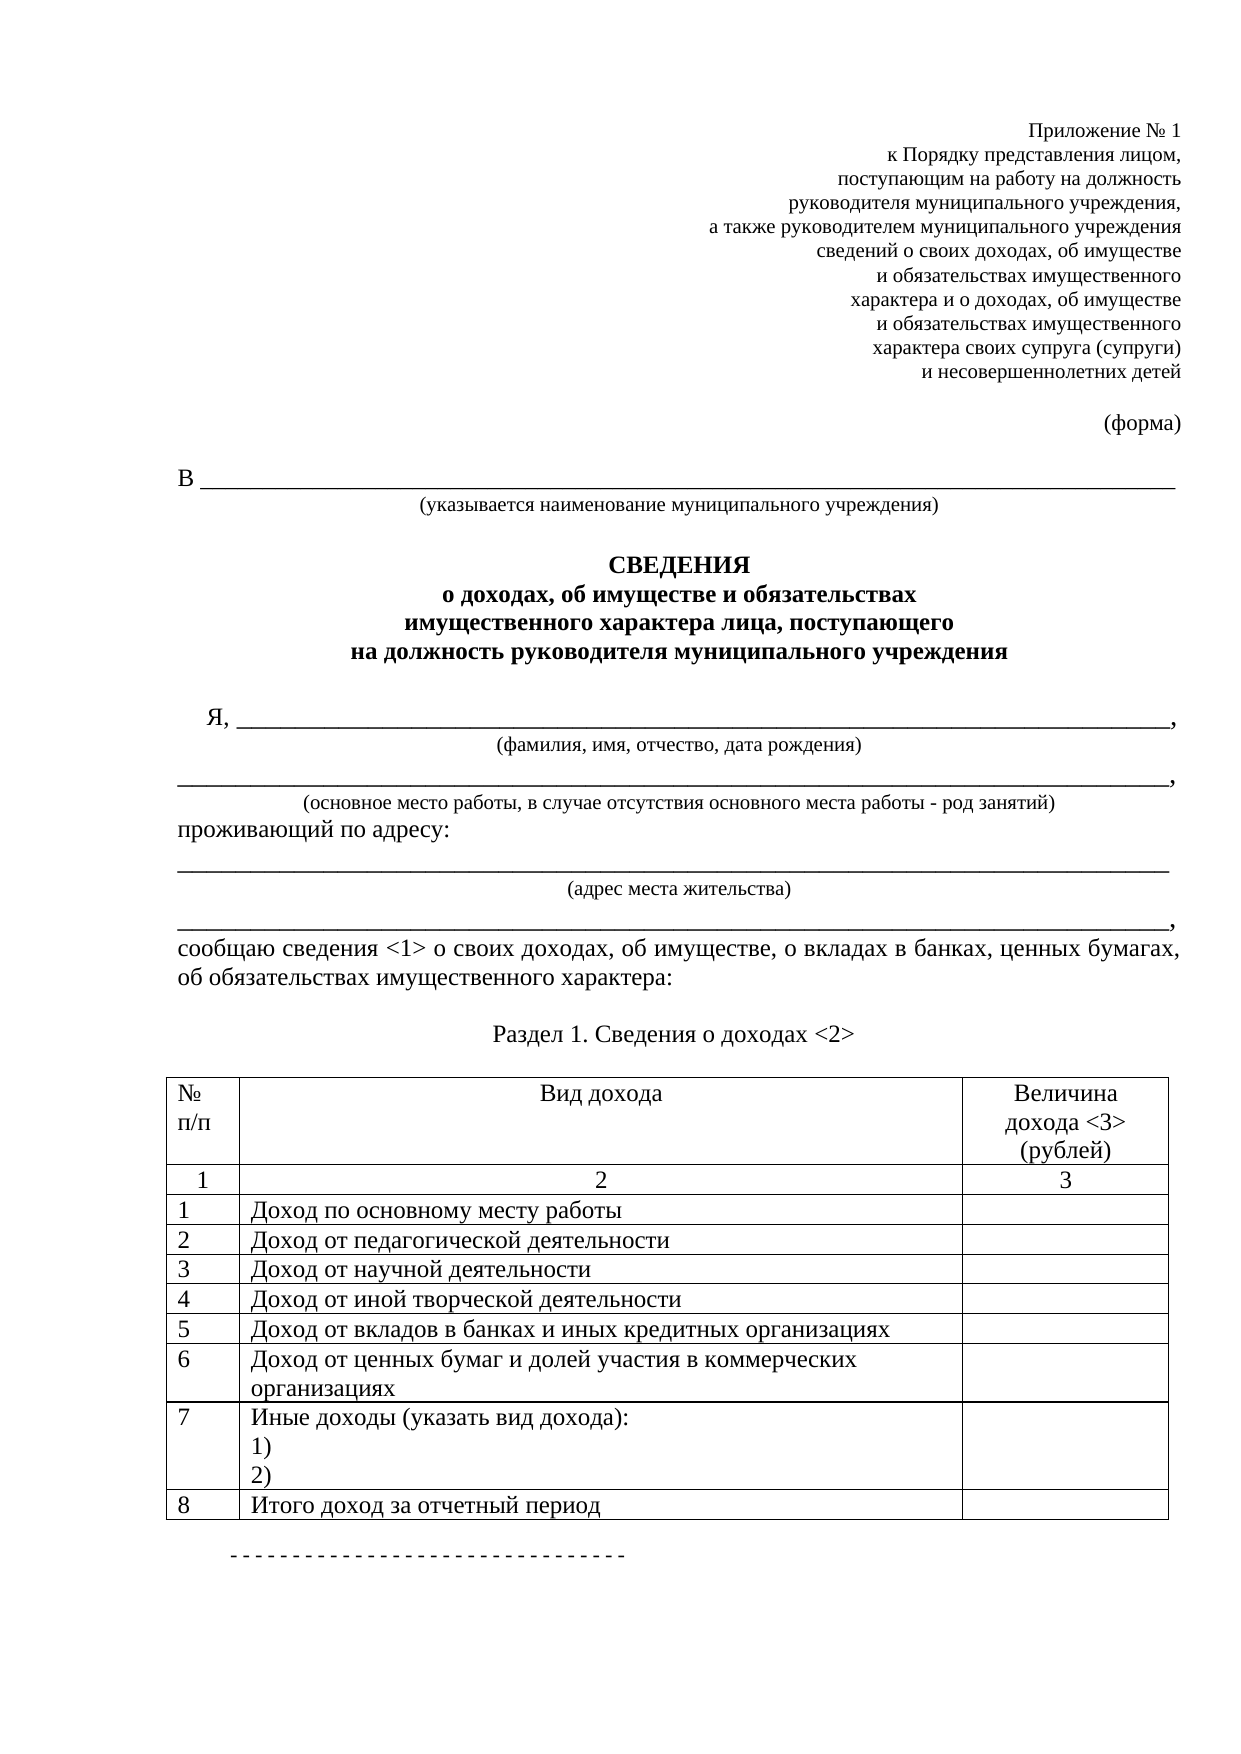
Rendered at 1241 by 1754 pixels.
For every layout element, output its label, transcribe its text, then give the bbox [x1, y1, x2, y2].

text ____________________________________________________________________, [177, 900, 1181, 933]
text и обязательствах имущественного [177, 262, 1181, 287]
text сообщаю сведения <1> о своих доходах, об имуществе, о вкладах в банках, ценных бумагах, об обязательствах имущественного характера: [177, 933, 1181, 991]
table_cell [963, 1344, 1168, 1401]
table_header Вид дохода [240, 1078, 962, 1164]
text Приложение № 1 [177, 118, 1181, 142]
table_cell 2 [240, 1165, 962, 1194]
table_cell Итого доход за отчетный период [240, 1490, 962, 1518]
table_cell Доход от научной деятельности [240, 1255, 962, 1283]
text (форма) [177, 409, 1181, 436]
text поступающим на работу на должность [177, 166, 1181, 190]
text характера и о доходах, об имуществе [177, 287, 1181, 311]
table_cell Доход от педагогической деятельности [240, 1225, 962, 1253]
text руководителя муниципального учреждения, [177, 190, 1181, 214]
text (указывается наименование муниципального учреждения) [177, 492, 1181, 516]
text (фамилия, имя, отчество, дата рождения) [177, 732, 1181, 756]
text -------------------------------- [177, 1545, 1181, 1569]
text В ______________________________________________________________________________ [177, 463, 1181, 492]
table_cell 3 [963, 1165, 1168, 1194]
table_cell [963, 1490, 1168, 1518]
table_cell [963, 1403, 1168, 1489]
text на должность руководителя муниципального учреждения [177, 636, 1181, 665]
table_cell 4 [167, 1284, 239, 1313]
text (основное место работы, в случае отсутствия основного места работы - род занятий) [177, 789, 1181, 814]
text о доходах, об имуществе и обязательствах [177, 579, 1181, 607]
table_cell 2 [167, 1225, 239, 1253]
table_cell 3 [167, 1255, 239, 1283]
text характера своих супруга (супруги) [177, 335, 1181, 359]
table_cell 7 [167, 1403, 239, 1489]
table_cell [963, 1255, 1168, 1283]
table_cell [963, 1225, 1168, 1253]
table_header Величина дохода <3> (рублей) [963, 1078, 1168, 1164]
text а также руководителем муниципального учреждения [177, 214, 1181, 238]
table_cell 1 [167, 1165, 239, 1194]
table_header № п/п [167, 1078, 239, 1164]
text имущественного характера лица, поступающего [177, 607, 1181, 636]
table_cell 6 [167, 1344, 239, 1401]
text ____________________________________________________________________, [177, 756, 1181, 789]
text и несовершеннолетних детей [177, 359, 1181, 383]
text проживающий по адресу: ____________________________________________________________________ [177, 814, 1181, 876]
table_cell 8 [167, 1490, 239, 1518]
table_cell Доход от иной творческой деятельности [240, 1284, 962, 1313]
table_cell [963, 1195, 1168, 1224]
table_cell Иные доходы (указать вид дохода): 1) 2) [240, 1403, 962, 1489]
table_cell Доход от ценных бумаг и долей участия в коммерческих организациях [240, 1344, 962, 1401]
table_cell Доход по основному месту работы [240, 1195, 962, 1224]
table_cell [963, 1284, 1168, 1313]
text и обязательствах имущественного [177, 311, 1181, 335]
text Раздел 1. Сведения о доходах <2> [177, 1019, 1181, 1048]
text СВЕДЕНИЯ [177, 550, 1181, 579]
text Я, ________________________________________________________________, [177, 698, 1181, 732]
table_cell [963, 1314, 1168, 1343]
table_cell Доход от вкладов в банках и иных кредитных организациях [240, 1314, 962, 1343]
text к Порядку представления лицом, [177, 142, 1181, 166]
table_cell 5 [167, 1314, 239, 1343]
table_cell 1 [167, 1195, 239, 1224]
text сведений о своих доходах, об имуществе [177, 238, 1181, 262]
text (адрес места жительства) [177, 876, 1181, 900]
